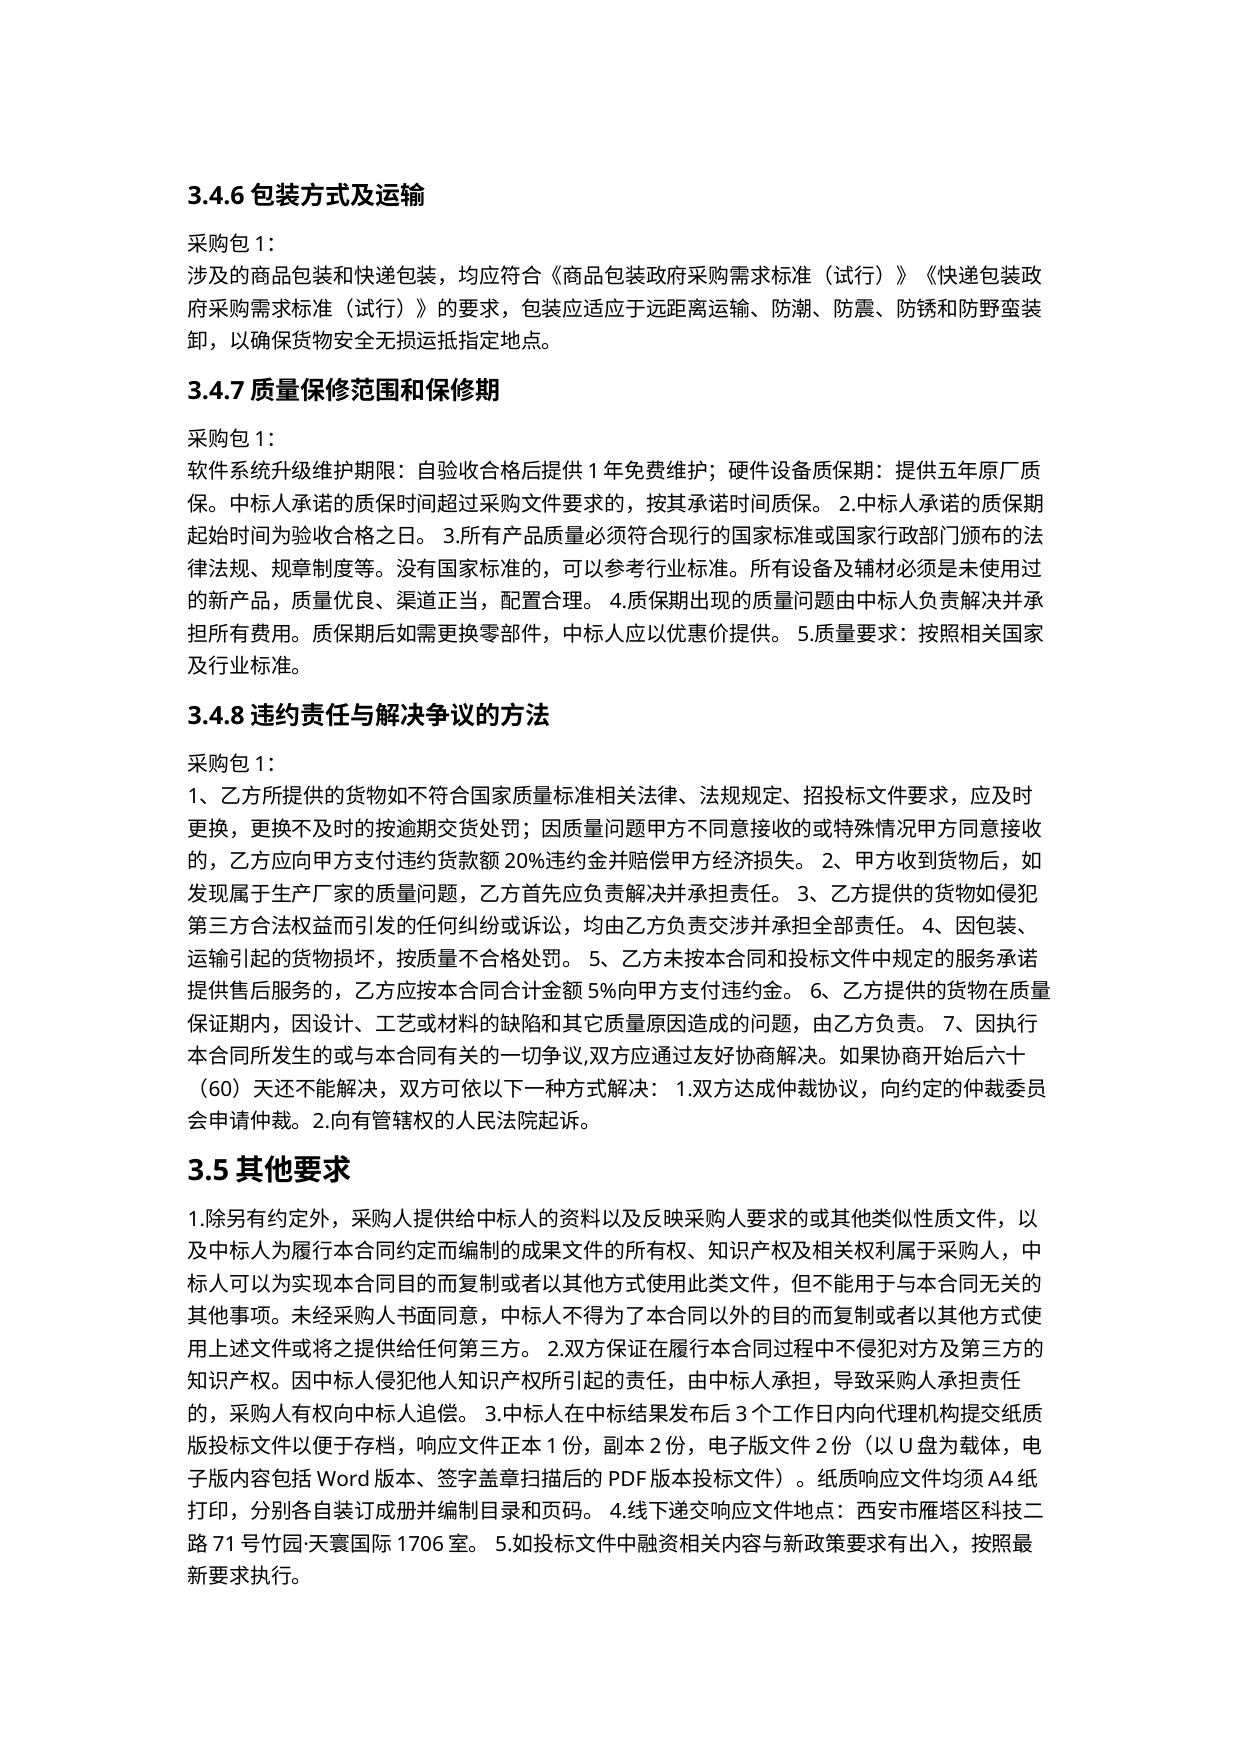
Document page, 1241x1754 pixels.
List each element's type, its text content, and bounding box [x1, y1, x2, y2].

text 软件系统升级维护期限：自验收合格后提供1年免费维护；硬件设备质保期：提供五年原厂质保。中标人承诺的质保时间超过采购文件要求的，按其承诺时间质保。 2.中标人承诺的质保期起始时间为验收合格之日。 3.所有产品质量必须符合现行的国家标准或国家行政部门颁布的法律法规、规章制度等。没有国家标准的，可以参考行业标准。所有设备及辅材必须是未使用过的新产品，质量优良、渠道正当，配置合理。 4.质保期出现的质量问题由中标人负责解决并承担所有费用。质保期后如需更换零部件，中标人应以优惠价提供。 5.质量要求：按照相关国家及行业标准。 [187, 454, 1053, 682]
text 3.4.6包装方式及运输 [187, 162, 1053, 227]
text 1、乙方所提供的货物如不符合国家质量标准相关法律、法规规定、招投标文件要求，应及时更换，更换不及时的按逾期交货处罚；因质量问题甲方不同意接收的或特殊情况甲方同意接收的，乙方应向甲方支付违约货款额20%违约金并赔偿甲方经济损失。 2、甲方收到货物后，如发现属于生产厂家的质量问题，乙方首先应负责解决并承担责任。 3、乙方提供的货物如侵犯第三方合法权益而引发的任何纠纷或诉讼，均由乙方负责交涉并承担全部责任。 4、因包装、运输引起的货物损坏，按质量不合格处罚。 5、乙方未按本合同和投标文件中规定的服务承诺提供售后服务的，乙方应按本合同合计金额5%向甲方支付违约金。 6、乙方提供的货物在质量保证期内，因设计、工艺或材料的缺陷和其它质量原因造成的问题，由乙方负责。 7、因执行本合同所发生的或与本合同有关的一切争议,双方应通过友好协商解决。如果协商开始后六十（60）天还不能解决，双方可依以下一种方式解决： 1.双方达成仲裁协议，向约定的仲裁委员会申请仲裁。2.向有管辖权的人民法院起诉。 [187, 779, 1053, 1137]
text 采购包1： [187, 747, 1053, 779]
text 采购包1： [187, 422, 1053, 454]
text 采购包1： [187, 227, 1053, 259]
text 1.除另有约定外，采购人提供给中标人的资料以及反映采购人要求的或其他类似性质文件，以及中标人为履行本合同约定而编制的成果文件的所有权、知识产权及相关权利属于采购人，中标人可以为实现本合同目的而复制或者以其他方式使用此类文件，但不能用于与本合同无关的其他事项。未经采购人书面同意，中标人不得为了本合同以外的目的而复制或者以其他方式使用上述文件或将之提供给任何第三方。 2.双方保证在履行本合同过程中不侵犯对方及第三方的知识产权。因中标人侵犯他人知识产权所引起的责任，由中标人承担，导致采购人承担责任的，采购人有权向中标人追偿。 3.中标人在中标结果发布后3个工作日内向代理机构提交纸质版投标文件以便于存档，响应文件正本1份，副本2份，电子版文件2份（以U盘为载体，电子版内容包括Word版本、签字盖章扫描后的PDF版本投标文件）。纸质响应文件均须A4纸打印，分别各自装订成册并编制目录和页码。 4.线下递交响应文件地点：西安市雁塔区科技二路71号竹园·天寰国际1706室。 5.如投标文件中融资相关内容与新政策要求有出入，按照最新要求执行。 [187, 1202, 1053, 1592]
text 3.4.8违约责任与解决争议的方法 [187, 682, 1053, 747]
text 涉及的商品包装和快递包装，均应符合《商品包装政府采购需求标准（试行）》《快递包装政府采购需求标准（试行）》的要求，包装应适应于远距离运输、防潮、防震、防锈和防野蛮装卸，以确保货物安全无损运抵指定地点。 [187, 259, 1053, 357]
text 3.5其他要求 [187, 1137, 1053, 1202]
text 3.4.7质量保修范围和保修期 [187, 357, 1053, 422]
